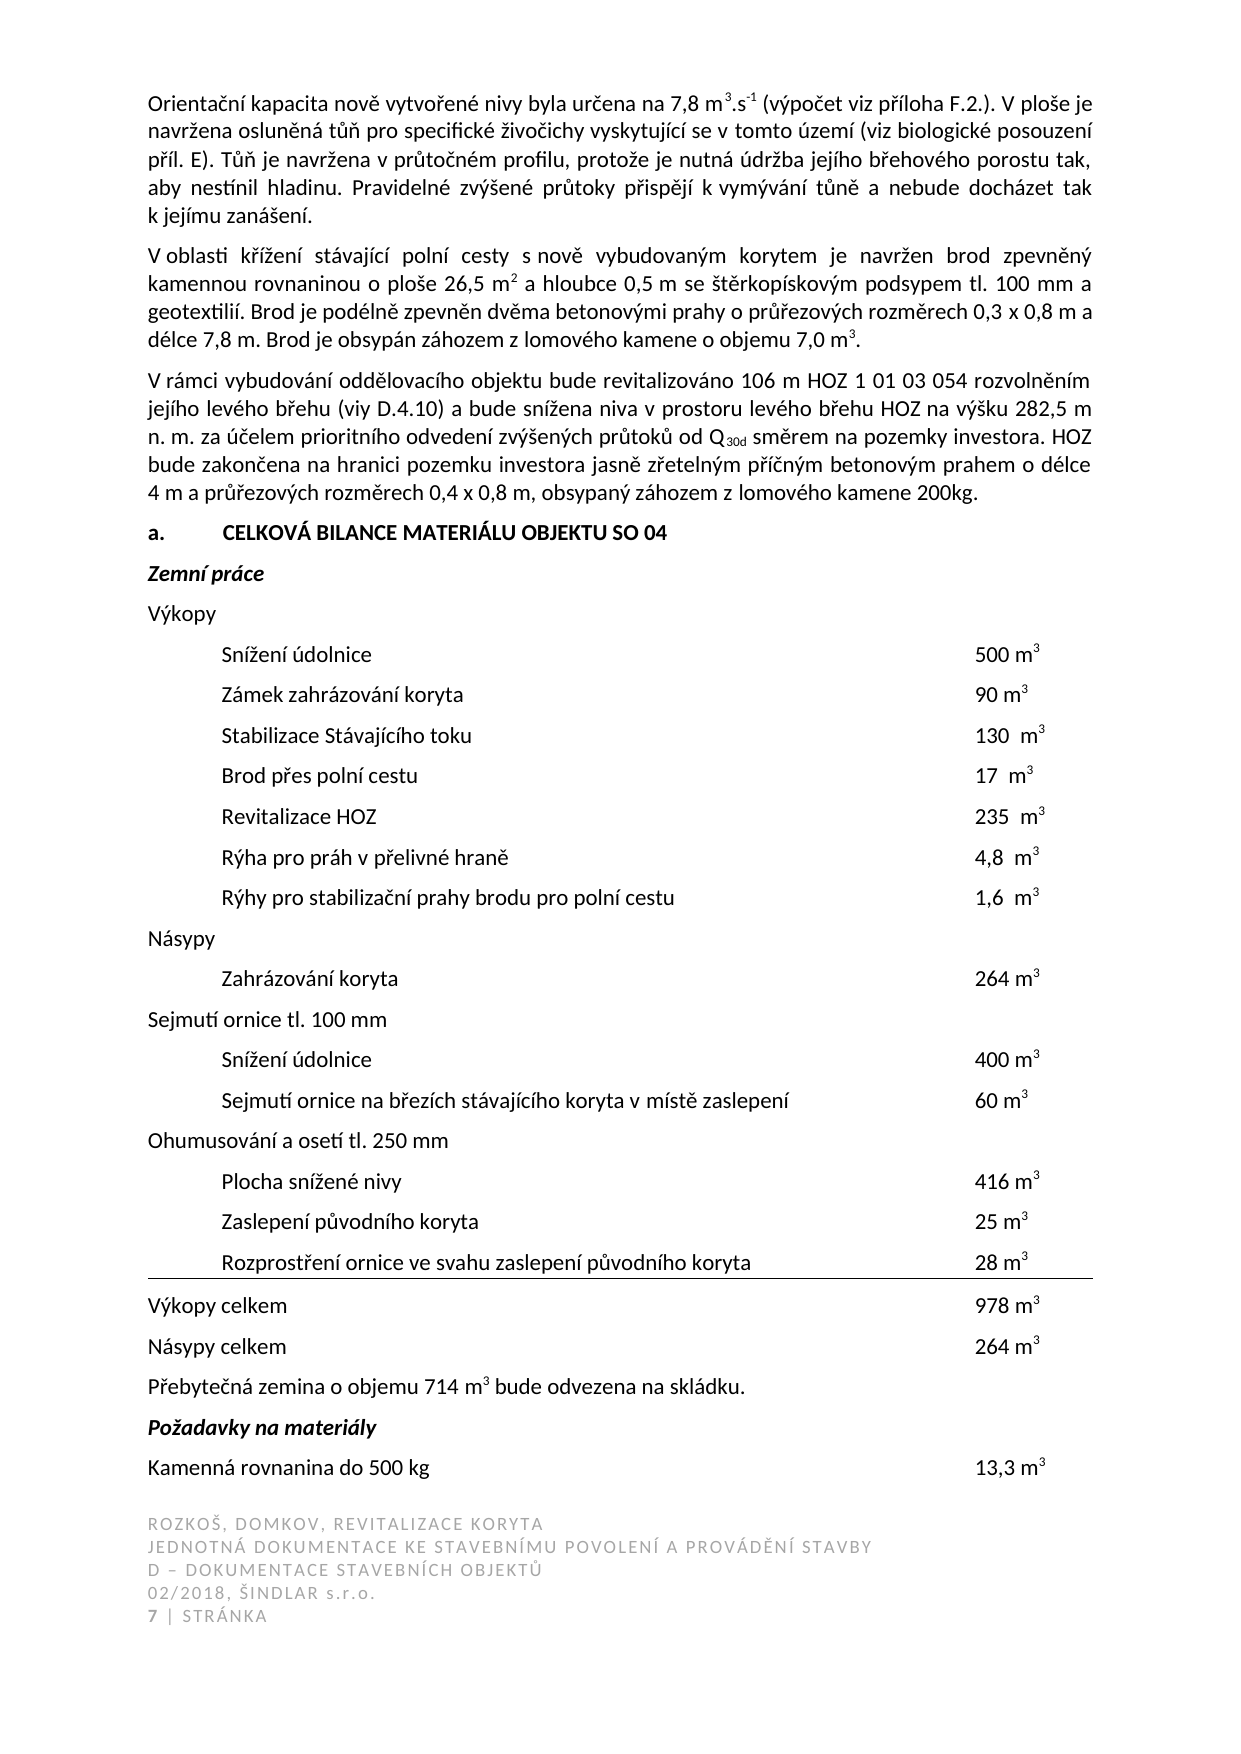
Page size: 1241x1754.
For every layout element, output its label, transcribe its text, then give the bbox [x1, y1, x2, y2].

text Stabilizace Stávajícího toku 130 m3 [148, 721, 1093, 749]
text Přebytečná zemina o objemu 714 m3 bude odvezena na skládku. [148, 1372, 1093, 1401]
text Zámek zahrázování koryta 90 m3 [148, 681, 1093, 708]
text Snížení údolnice 500 m3 [148, 640, 1093, 668]
text Revitalizace HOZ 235 m3 [148, 802, 1093, 830]
text Plocha snížené nivy 416 m3 [148, 1167, 1093, 1195]
text Snížení údolnice 400 m3 [148, 1045, 1093, 1073]
text Sejmutí ornice tl. 100 mm [148, 1005, 1093, 1033]
text Rozprostření ornice ve svahu zaslepení původního koryta 28 m3 [148, 1248, 1093, 1278]
text Výkopy [148, 599, 1093, 627]
text Zaslepení původního koryta 25 m3 [148, 1207, 1093, 1235]
subtitle Celková bilance materiálu objektu SO 04 [148, 518, 1093, 546]
text Rýhy pro stabilizační prahy brodu pro polní cestu 1,6 m3 [148, 883, 1093, 911]
text Požadavky na materiály [148, 1413, 1093, 1441]
text Kamenná rovnanina do 500 kg 13,3 m3 [148, 1453, 1093, 1482]
text Zahrázování koryta 264 m3 [148, 964, 1093, 992]
text Brod přes polní cestu 17 m3 [148, 762, 1093, 789]
text Ohumusování a osetí tl. 250 mm [148, 1126, 1093, 1154]
text Zemní práce [148, 559, 1093, 587]
text Orientační kapacita nově vytvořené nivy byla určena na 7,8 m3.s-1 (výpočet viz příloha F.2.). V ploše je navržena osluněná tůň pro specifické živočichy vyskytující se v tomto území (viz biologické posouzení příl. E). Tůň je navržena v průtočném profilu, protože je nutná údržba jejího břehového porostu tak, aby nestínil hladinu. Pravidelné zvýšené průtoky přispějí k vymývání tůně a nebude docházet tak k jejímu zanášení. [148, 89, 1093, 229]
text Sejmutí ornice na březích stávajícího koryta v místě zaslepení 60 m3 [148, 1086, 1093, 1114]
text Násypy celkem 264 m3 [148, 1332, 1093, 1360]
text Výkopy celkem 978 m3 [148, 1291, 1093, 1319]
text V rámci vybudování oddělovacího objektu bude revitalizováno 106 m HOZ 1 01 03 054 rozvolněním jejího levého břehu (viy D.4.10) a bude snížena niva v prostoru levého břehu HOZ na výšku 282,5 m n. m. za účelem prioritního odvedení zvýšených průtoků od Q30d směrem na pozemky investora. HOZ bude zakončena na hranici pozemku investora jasně zřetelným příčným betonovým prahem o délce 4 m a průřezových rozměrech 0,4 x 0,8 m, obsypaný záhozem z lomového kamene 200kg. [148, 366, 1093, 506]
text Rýha pro práh v přelivné hraně 4,8 m3 [148, 843, 1093, 871]
text V oblasti křížení stávající polní cesty s nově vybudovaným korytem je navržen brod zpevněný kamennou rovnaninou o ploše 26,5 m2 a hloubce 0,5 m se štěrkopískovým podsypem tl. 100 mm a geotextilií. Brod je podélně zpevněn dvěma betonovými prahy o průřezových rozměrech 0,3 x 0,8 m a délce 7,8 m. Brod je obsypán záhozem z lomového kamene o objemu 7,0 m3. [148, 241, 1093, 353]
text Násypy [148, 924, 1093, 952]
